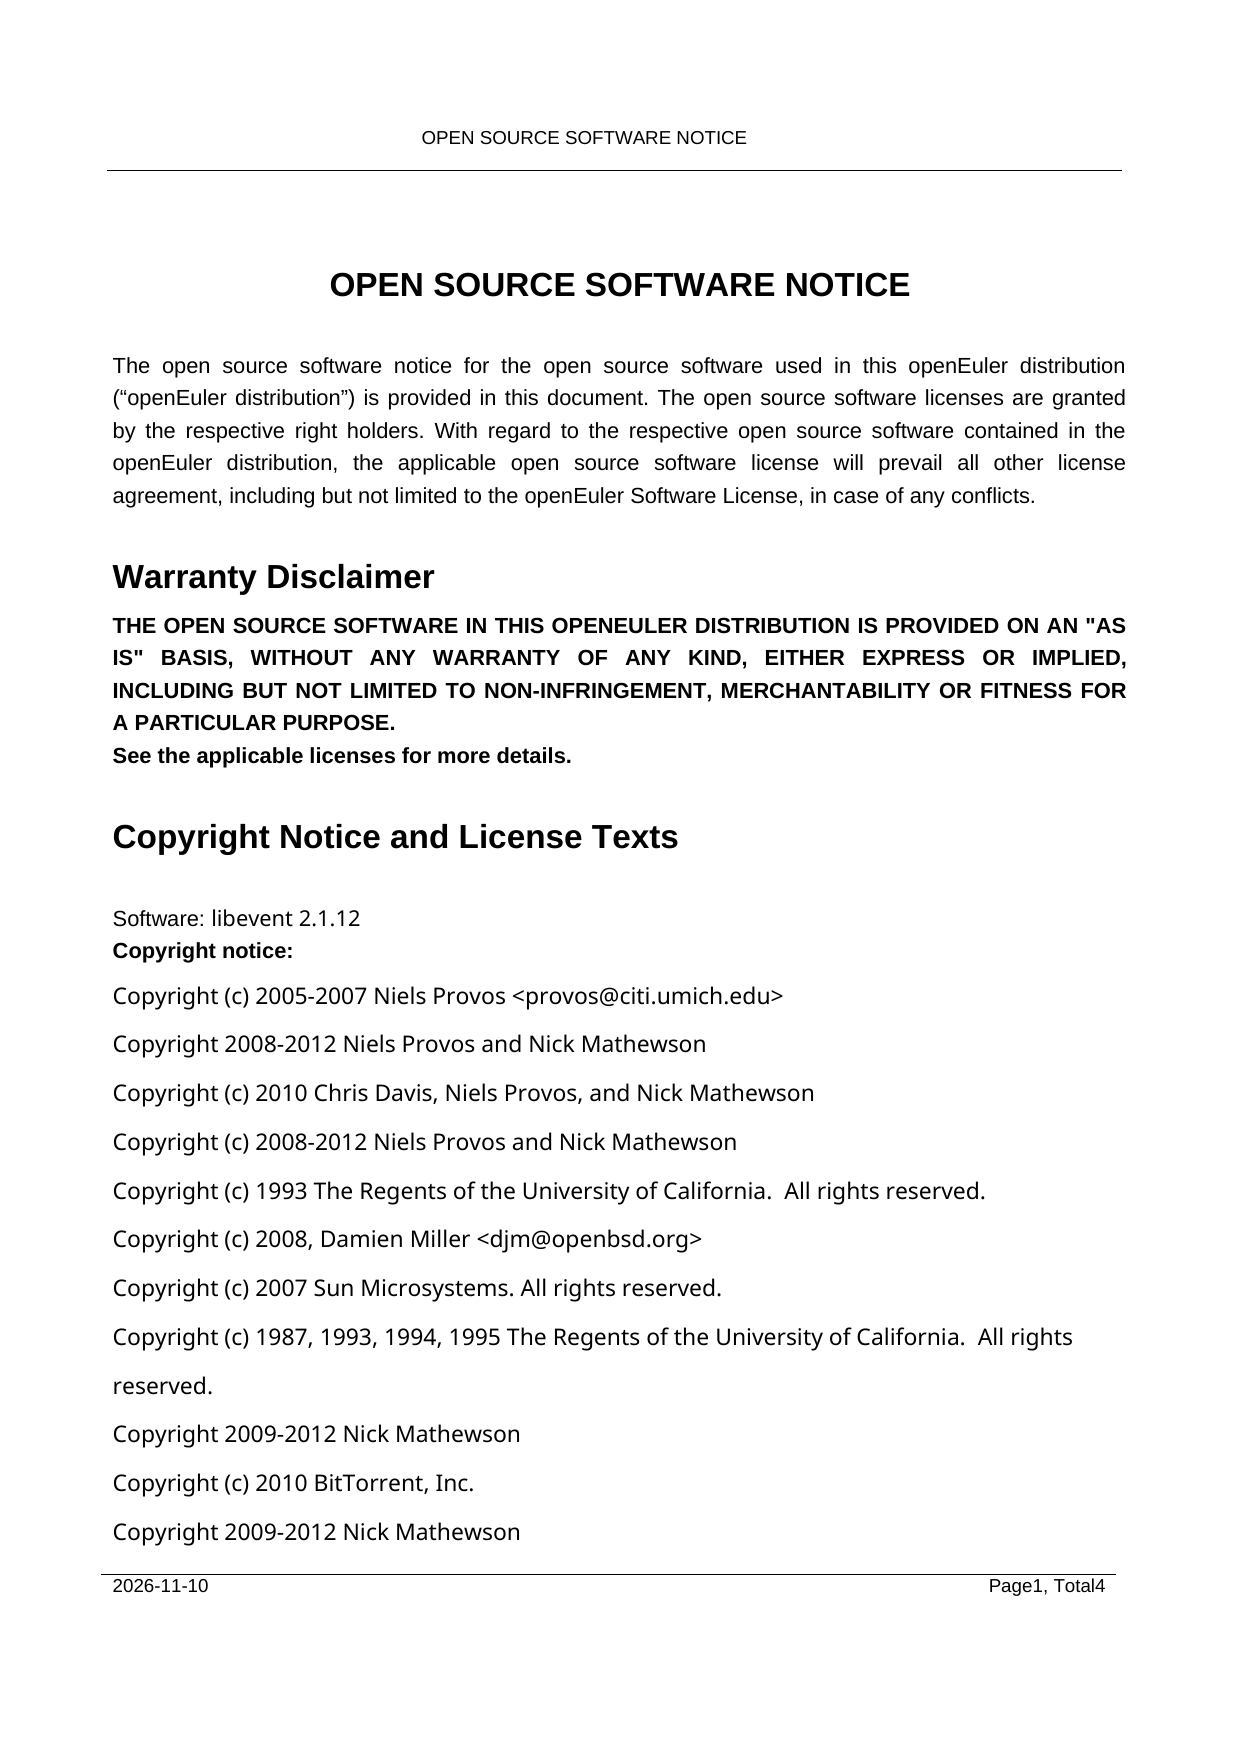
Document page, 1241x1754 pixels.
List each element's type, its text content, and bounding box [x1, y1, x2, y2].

text The open source software notice for the open source software used in this openEuler distribution (“openEuler distribution”) is provided in this document. The open source software licenses are granted by the respective right holders. With regard to the respective open source software contained in the openEuler distribution, the applicable open source software license will prevail all other license agreement, including but not limited to the openEuler Software License, in case of any conflicts. [112, 349, 1128, 511]
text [112, 979, 1128, 1548]
text Warranty Disclaimer [112, 544, 1128, 609]
text Software: libevent 2.1.12 [112, 901, 1128, 934]
text Copyright notice: [112, 934, 1128, 966]
text Copyright Notice and License Texts [112, 804, 1128, 869]
text OPEN SOURCE SOFTWARE NOTICE [112, 251, 1128, 316]
text THE OPEN SOURCE SOFTWARE IN THIS OPENEULER DISTRIBUTION IS PROVIDED ON AN "AS IS" BASIS, WITHOUT ANY WARRANTY OF ANY KIND, EITHER EXPRESS OR IMPLIED, INCLUDING BUT NOT LIMITED TO NON-INFRINGEMENT, MERCHANTABILITY OR FITNESS FOR A PARTICULAR PURPOSE. See the applicable licenses for more details. [112, 609, 1128, 771]
